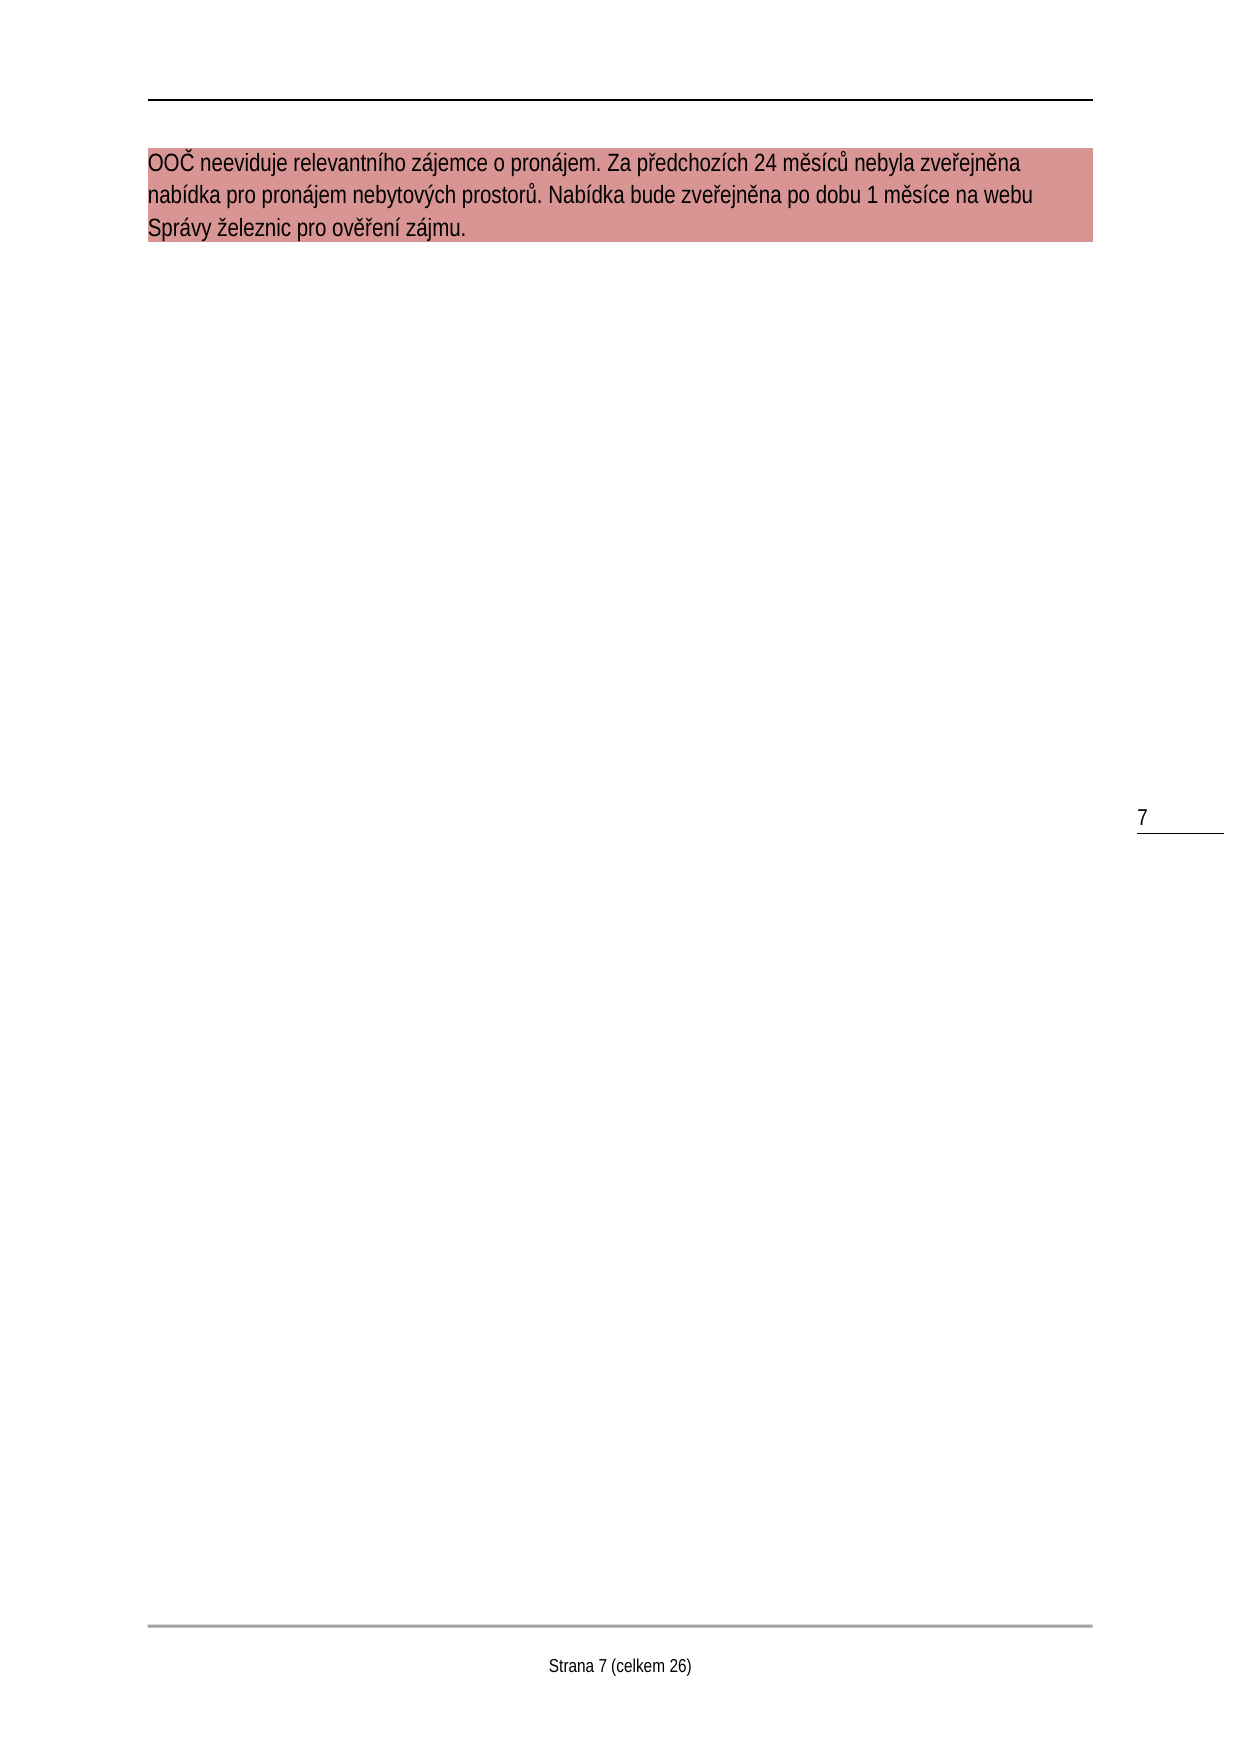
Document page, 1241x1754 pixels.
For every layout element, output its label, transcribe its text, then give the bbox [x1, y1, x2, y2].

text OOČ neeviduje relevantního zájemce o pronájem. Za předchozích 24 měsíců nebyla zveřejněna nabídka pro pronájem nebytových prostorů. Nabídka bude zveřejněna po dobu 1 měsíce na webu Správy železnic pro ověření zájmu. [148, 148, 1093, 242]
